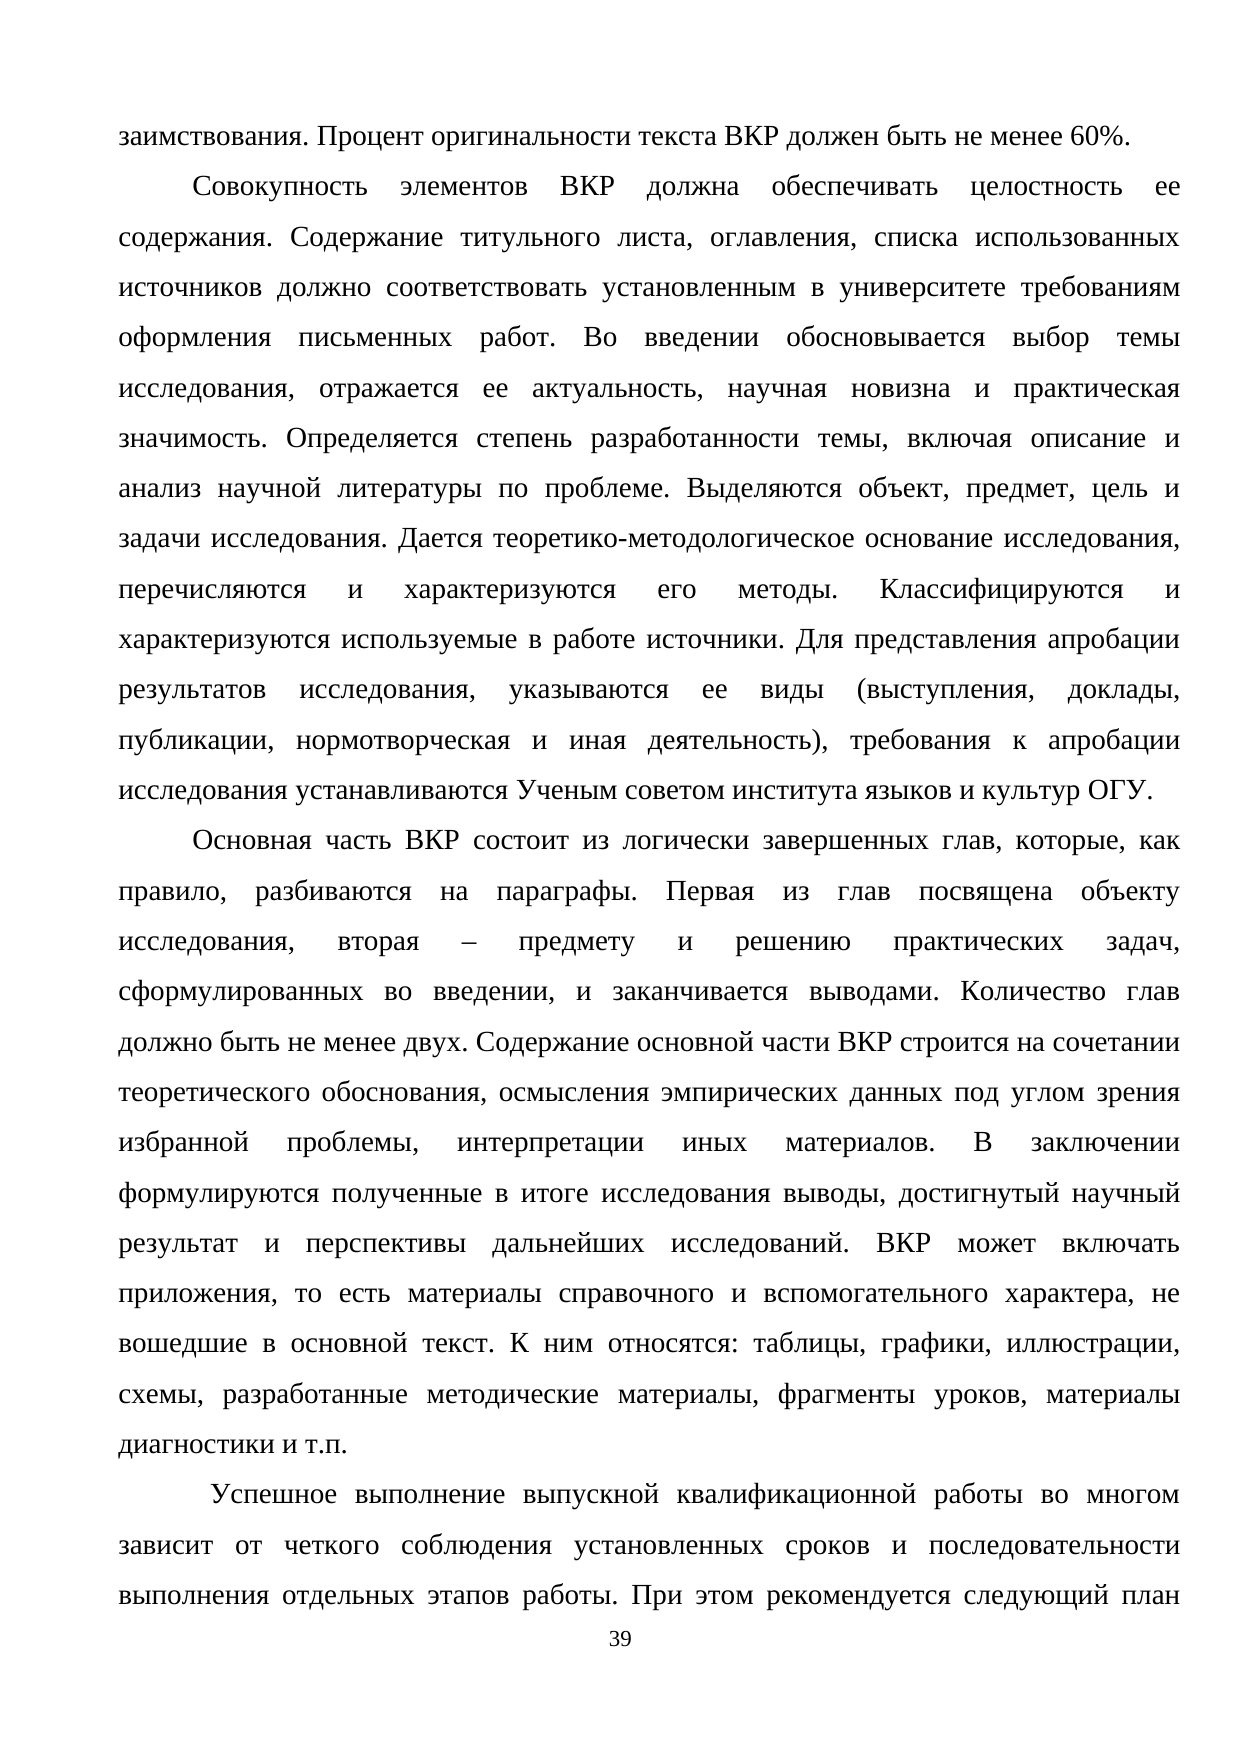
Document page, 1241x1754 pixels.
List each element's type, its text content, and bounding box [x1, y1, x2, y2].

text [118, 1477, 1181, 1611]
text Совокупность элементов ВКР должна обеспечивать целостность ее содержания. Содержание титульного листа, оглавления, списка использованных источников должно соответствовать установленным в университете требованиям оформления письменных работ. Во введении обосновывается выбор темы исследования, отражается ее актуальность, научная новизна и практическая значимость. Определяется степень разработанности темы, включая описание и анализ научной литературы по проблеме. Выделяются объект, предмет, цель и задачи исследования. Дается теоретико-методологическое основание исследования, перечисляются и характеризуются его методы. Классифицируются и характеризуются используемые в работе источники. Для представления апробации результатов исследования, указываются ее виды (выступления, доклады, публикации, нормотворческая и иная деятельность), требования к апробации исследования устанавливаются Ученым советом института языков и культур ОГУ. [118, 168, 1181, 806]
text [118, 118, 1181, 152]
text Основная часть ВКР состоит из логически завершенных глав, которые, как правило, разбиваются на параграфы. Первая из глав посвящена объекту исследования, вторая – предмету и решению практических задач, сформулированных во введении, и заканчивается выводами. Количество глав должно быть не менее двух. Содержание основной части ВКР строится на сочетании теоретического обоснования, осмысления эмпирических данных под углом зрения избранной проблемы, интерпретации иных материалов. В заключении формулируются полученные в итоге исследования выводы, достигнутый научный результат и перспективы дальнейших исследований. ВКР может включать приложения, то есть материалы справочного и вспомогательного характера, не вошедшие в основной текст. К ним относятся: таблицы, графики, иллюстрации, схемы, разработанные методические материалы, фрагменты уроков, материалы диагностики и т.п. [118, 822, 1181, 1460]
